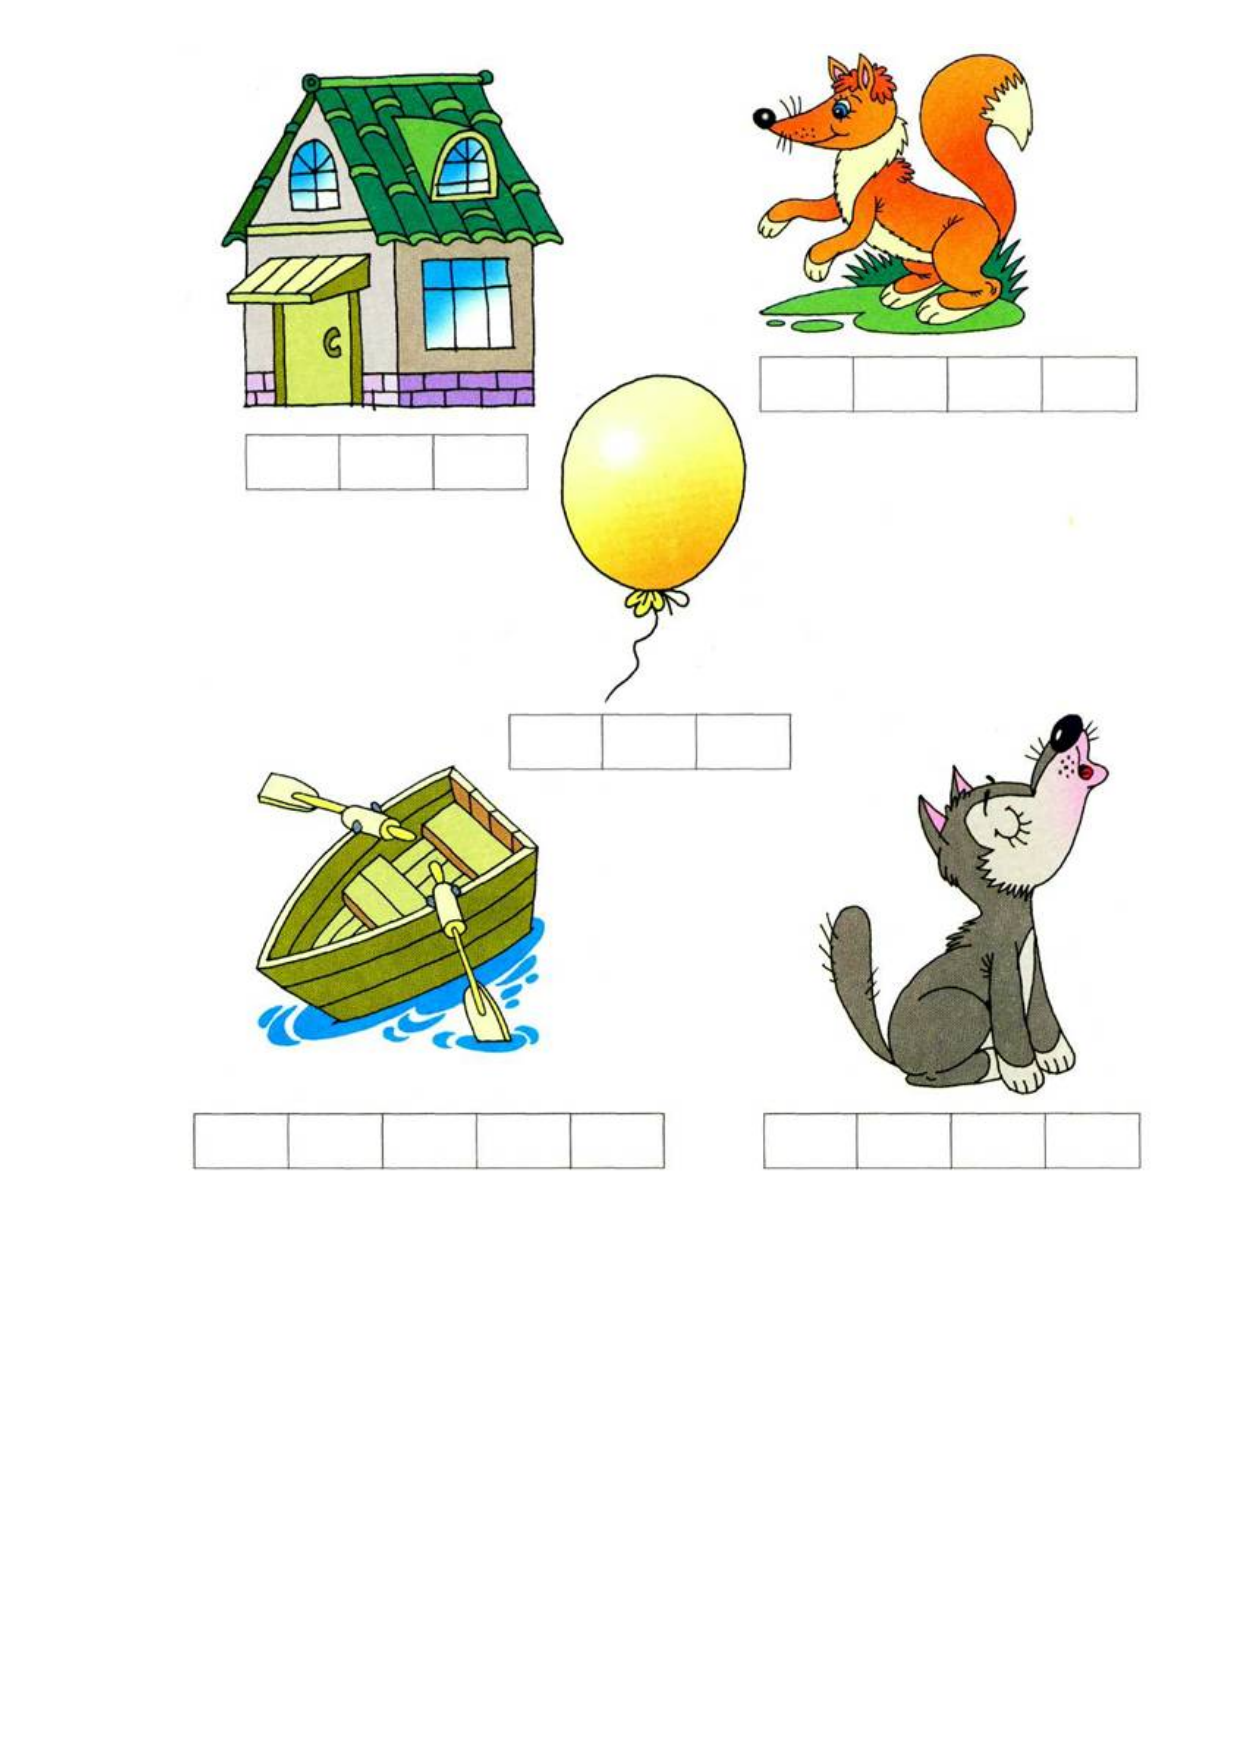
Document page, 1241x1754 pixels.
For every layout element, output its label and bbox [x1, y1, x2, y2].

picture [177, 44, 1152, 1182]
